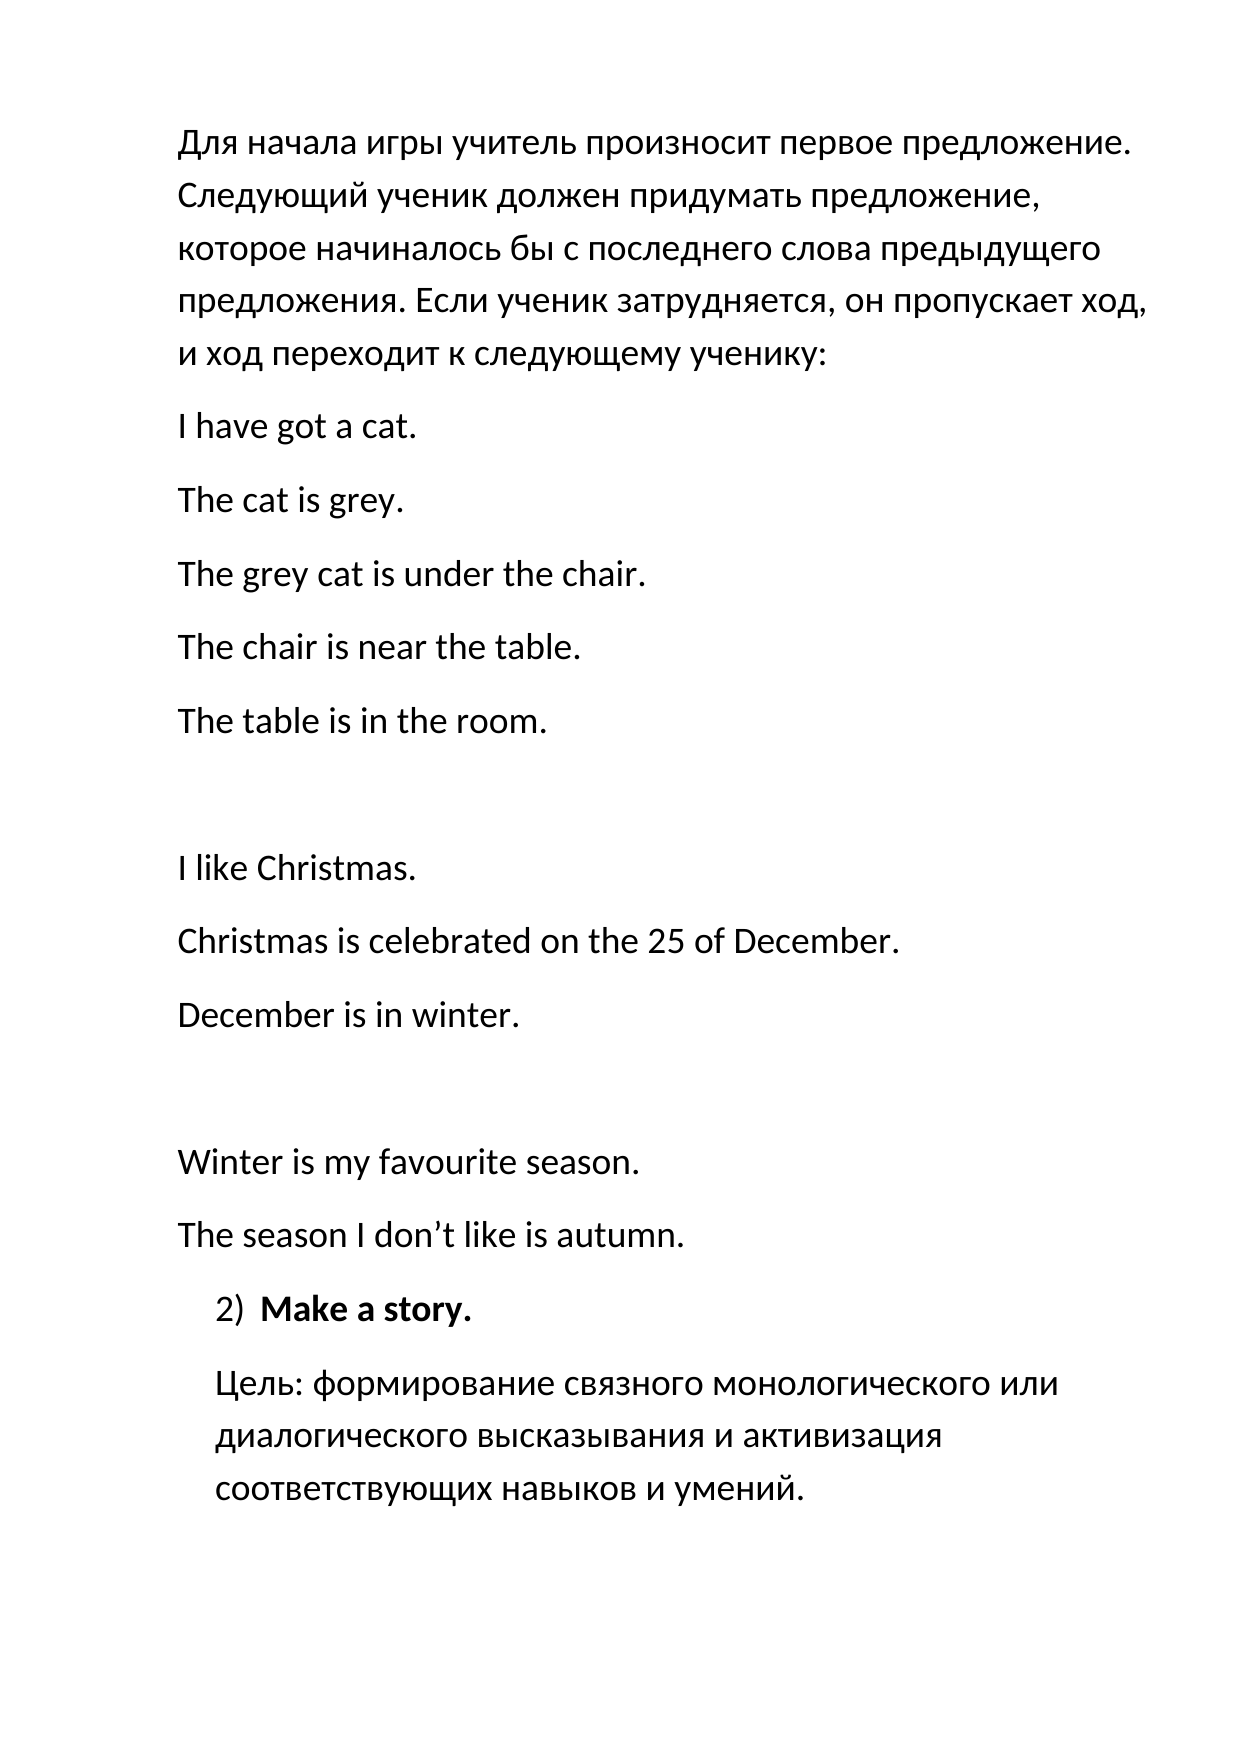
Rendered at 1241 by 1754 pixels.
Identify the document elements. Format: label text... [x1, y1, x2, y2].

text Winter is my favourite season. [177, 1138, 1152, 1184]
text I have got a cat. [177, 402, 1152, 448]
text The grey cat is under the chair. [177, 549, 1152, 595]
text Для начала игры учитель произносит первое предложение. Следующий ученик должен придумать предложение, которое начиналось бы с последнего слова предыдущего предложения. Если ученик затрудняется, он пропускает ход, и ход переходит к следующему ученику: [177, 118, 1152, 375]
text The chair is near the table. [177, 623, 1152, 669]
text The table is in the room. [177, 697, 1152, 742]
text Christmas is celebrated on the 25 of December. [177, 917, 1152, 963]
list Make a story. [215, 1285, 1152, 1331]
text December is in winter. [177, 991, 1152, 1037]
text I like Christmas. [177, 844, 1152, 889]
text Цель: формирование связного монологического или диалогического высказывания и активизация соответствующих навыков и умений. [215, 1358, 1152, 1510]
text The season I don’t like is autumn. [177, 1211, 1152, 1257]
text The cat is grey. [177, 476, 1152, 522]
